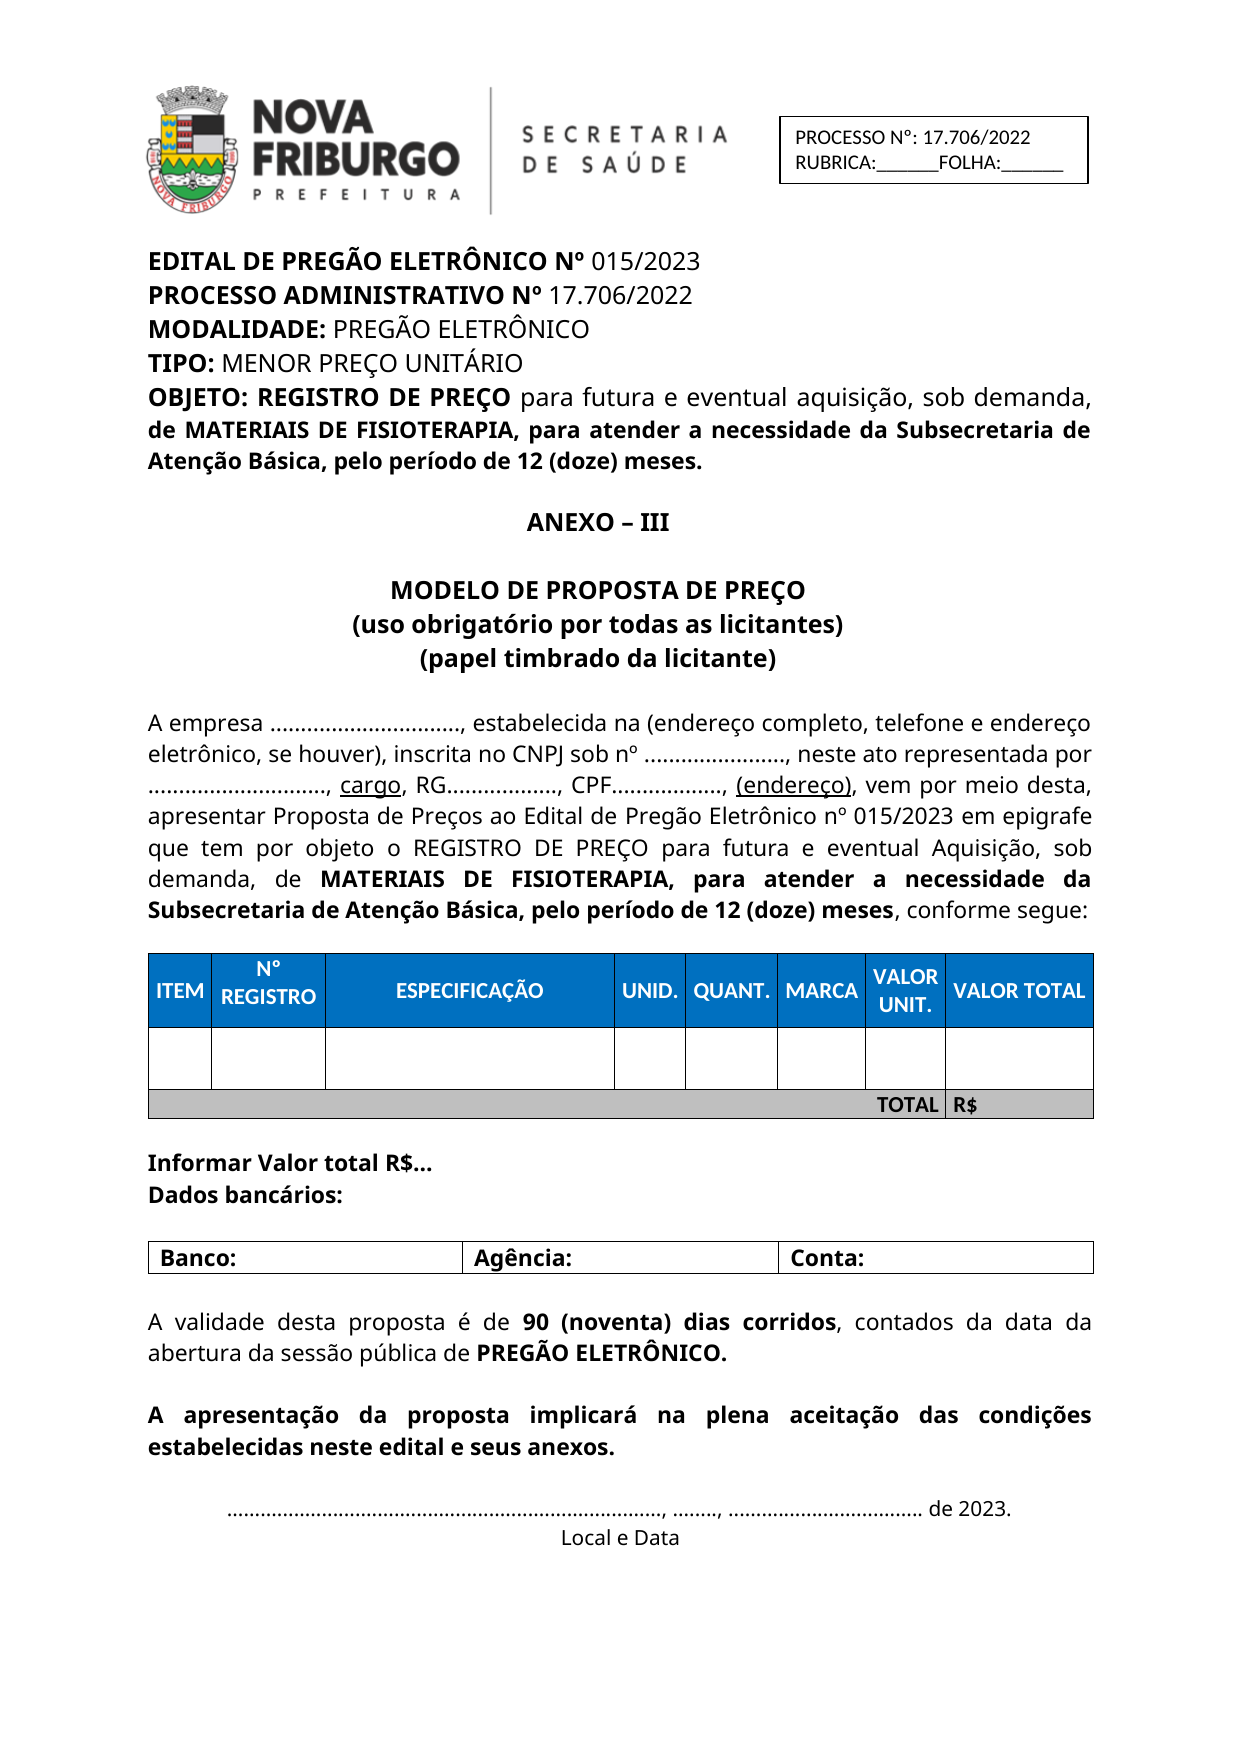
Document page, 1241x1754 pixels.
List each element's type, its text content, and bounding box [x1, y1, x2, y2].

table_header MARCA [778, 954, 865, 1027]
text Modelo de proposta DE PREÇO [103, 573, 1092, 607]
table_header Agência: [463, 1242, 778, 1273]
text MODALIDADE: PREGÃO ELETRÔNICO [148, 311, 1092, 346]
table_header Nº REGISTRO [212, 954, 325, 1027]
text ANEXO – III [103, 505, 1092, 539]
table_header UNID. [615, 954, 685, 1027]
text (uso obrigatório por todas as licitantes) [103, 607, 1092, 641]
text (papel timbrado da licitante) [103, 641, 1092, 675]
table_cell [686, 1028, 777, 1089]
text Dados bancários: [148, 1178, 1092, 1210]
text TIPO: MENOR PREÇO UNITÁRIO [148, 346, 1092, 379]
list A empresa ..............................., estabelecida na (endereço completo, telefone e endereço eletrônico, se houver), inscrita no CNPJ sob nº ......................., neste ato representada por ............................., cargo, RG.................., CPF.................., (endereço), vem por meio desta, apresentar Proposta de Preços ao Edital de Pregão Eletrônico nº 015/2023 em epigrafe que tem por objeto o REGISTRO DE PREÇO para futura e eventual Aquisição, sob demanda, de MATERIAIS DE FISIOTERAPIA, para atender a necessidade da Subsecretaria de Atenção Básica, pelo período de 12 (doze) meses, conforme segue: [148, 706, 1092, 925]
table_cell [149, 1028, 211, 1089]
text Informar Valor total R$... [148, 1147, 1092, 1178]
table_cell R$ [946, 1090, 1093, 1118]
text OBJETO: REGISTRO DE PREÇO para futura e eventual aquisição, sob demanda, de MATERIAIS DE FISIOTERAPIA, para atender a necessidade da Subsecretaria de Atenção Básica, pelo período de 12 (doze) meses. [148, 379, 1092, 476]
table_header VALOR UNIT. [866, 954, 945, 1027]
table_cell [326, 1028, 614, 1089]
table_header Conta: [779, 1242, 1093, 1273]
text Local e Data [148, 1522, 1092, 1551]
text EDITAL DE PREGÃO ELETRÔNICO Nº 015/2023 [148, 243, 1092, 277]
picture [134, 75, 744, 229]
table_header ITEM [149, 954, 211, 1027]
table_cell TOTAL [149, 1090, 945, 1118]
table_cell [866, 1028, 945, 1089]
text .............................................................................., ........, ................................... de 2023. [148, 1493, 1092, 1522]
table_cell [212, 1028, 325, 1089]
table_header VALOR TOTAL [946, 954, 1093, 1027]
table_header ESPECIFICAÇÃO [326, 954, 614, 1027]
table_header QUANT. [686, 954, 777, 1027]
text A apresentação da proposta implicará na plena aceitação das condições estabelecidas neste edital e seus anexos. [148, 1399, 1092, 1462]
text PROCESSO ADMINISTRATIVO Nº 17.706/2022 [148, 277, 1092, 311]
table_header Banco: [149, 1242, 462, 1273]
table_cell [946, 1028, 1093, 1089]
text A validade desta proposta é de 90 (noventa) dias corridos, contados da data da abertura da sessão pública de PREGÃO ELETRÔNICO. [148, 1306, 1092, 1368]
table_cell [778, 1028, 865, 1089]
table_cell [615, 1028, 685, 1089]
